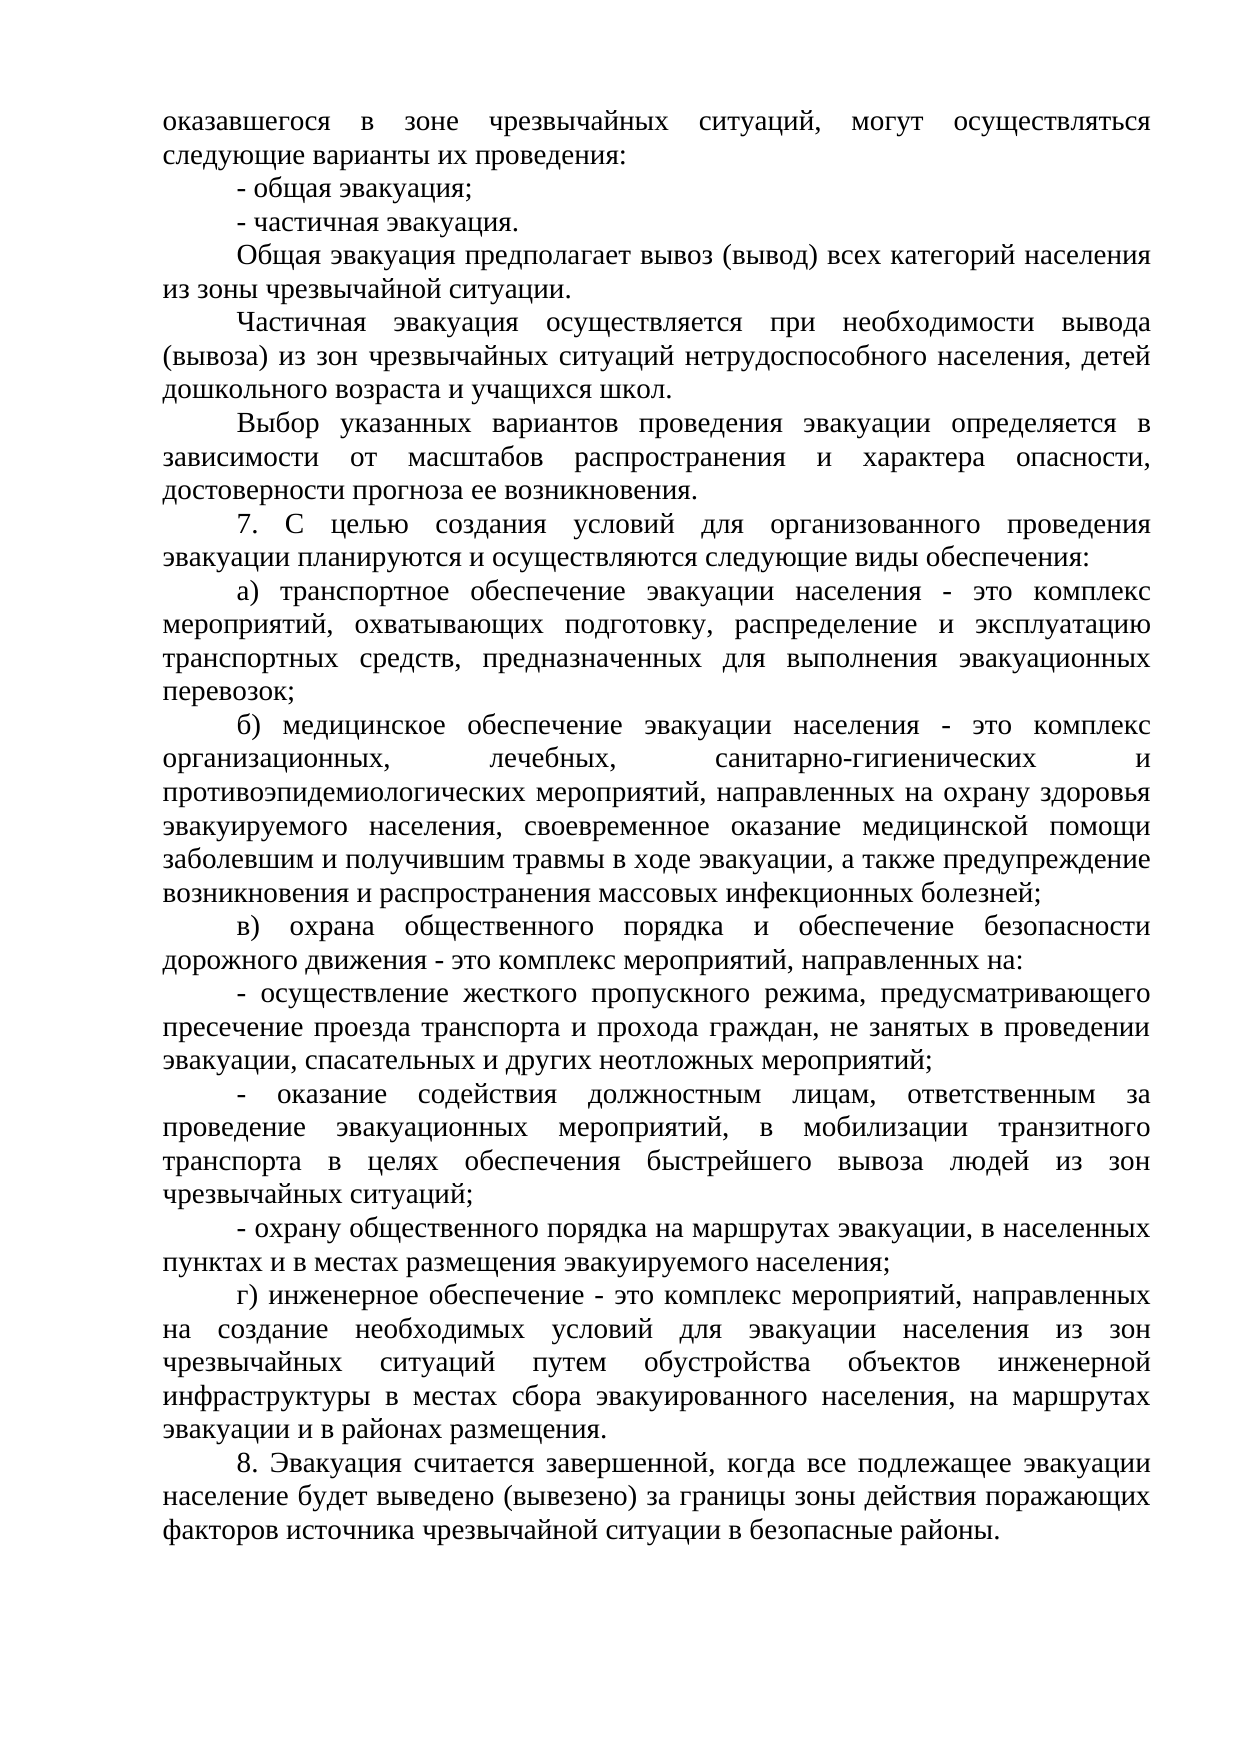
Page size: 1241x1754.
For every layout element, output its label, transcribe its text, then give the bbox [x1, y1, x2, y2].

text г) инженерное обеспечение - это комплекс мероприятий, направленных на создание необходимых условий для эвакуации населения из зон чрезвычайных ситуаций путем обустройства объектов инженерной инфраструктуры в местах сбора эвакуированного населения, на маршрутах эвакуации и в районах размещения. [162, 1277, 1152, 1445]
text Выбор указанных вариантов проведения эвакуации определяется в зависимости от масштабов распространения и характера опасности, достоверности прогноза ее возникновения. [162, 405, 1152, 506]
text - оказание содействия должностным лицам, ответственным за проведение эвакуационных мероприятий, в мобилизации транзитного транспорта в целях обеспечения быстрейшего вывоза людей из зон чрезвычайных ситуаций; [162, 1076, 1152, 1210]
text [162, 103, 1152, 170]
text - общая эвакуация; [162, 170, 1152, 204]
text в) охрана общественного порядка и обеспечение безопасности дорожного движения - это комплекс мероприятий, направленных на: [162, 908, 1152, 975]
text а) транспортное обеспечение эвакуации населения - это комплекс мероприятий, охватывающих подготовку, распределение и эксплуатацию транспортных средств, предназначенных для выполнения эвакуационных перевозок; [162, 573, 1152, 707]
text - осуществление жесткого пропускного режима, предусматривающего пресечение проезда транспорта и прохода граждан, не занятых в проведении эвакуации, спасательных и других неотложных мероприятий; [162, 975, 1152, 1076]
text 7. С целью создания условий для организованного проведения эвакуации планируются и осуществляются следующие виды обеспечения: [162, 506, 1152, 573]
text - охрану общественного порядка на маршрутах эвакуации, в населенных пунктах и в местах размещения эвакуируемого населения; [162, 1210, 1152, 1277]
text б) медицинское обеспечение эвакуации населения - это комплекс организационных, лечебных, санитарно-гигиенических и противоэпидемиологических мероприятий, направленных на охрану здоровья эвакуируемого населения, своевременное оказание медицинской помощи заболевшим и получившим травмы в ходе эвакуации, а также предупреждение возникновения и распространения массовых инфекционных болезней; [162, 707, 1152, 908]
text Общая эвакуация предполагает вывоз (вывод) всех категорий населения из зоны чрезвычайной ситуации. [162, 237, 1152, 304]
text 8. Эвакуация считается завершенной, когда все подлежащее эвакуации население будет выведено (вывезено) за границы зоны действия поражающих факторов источника чрезвычайной ситуации в безопасные районы. [162, 1445, 1152, 1546]
text - частичная эвакуация. [162, 204, 1152, 237]
text Частичная эвакуация осуществляется при необходимости вывода (вывоза) из зон чрезвычайных ситуаций нетрудоспособного населения, детей дошкольного возраста и учащихся школ. [162, 304, 1152, 405]
